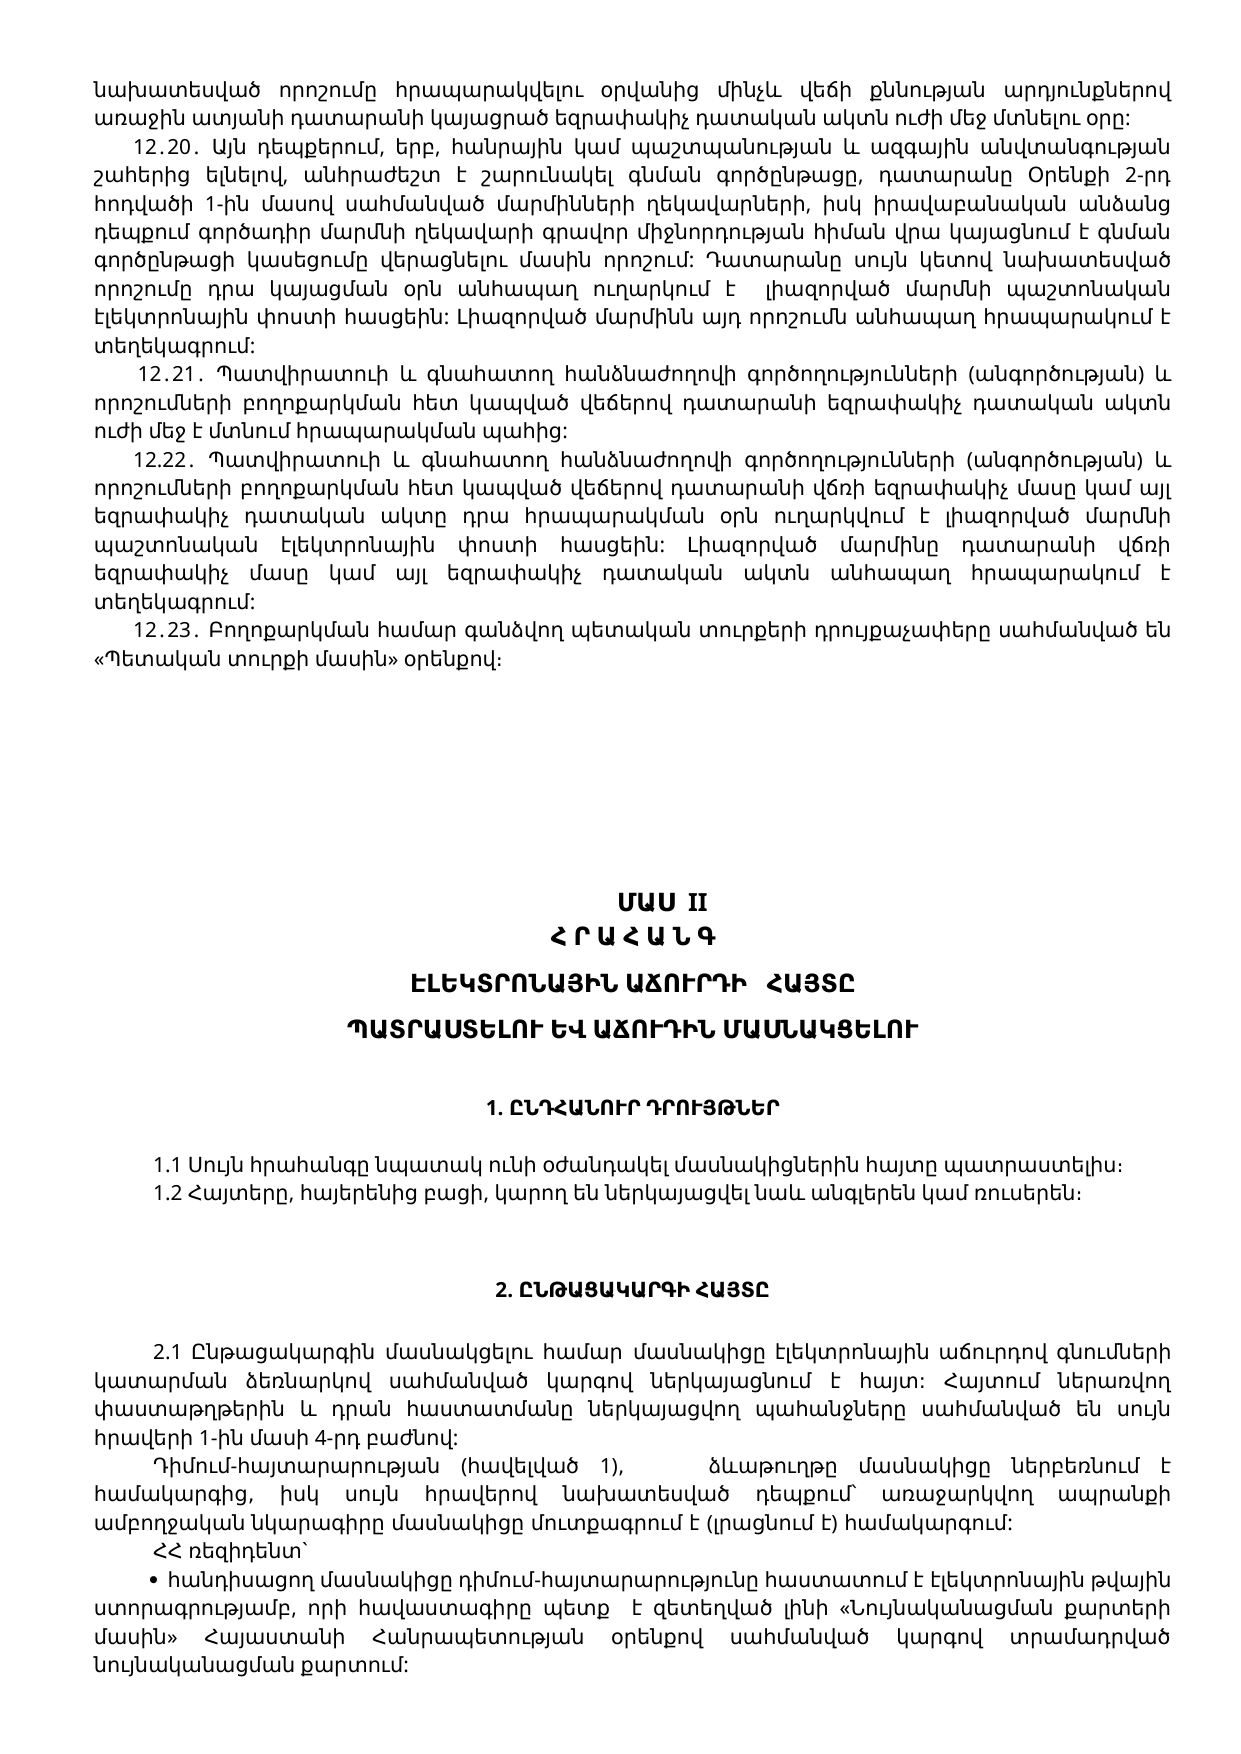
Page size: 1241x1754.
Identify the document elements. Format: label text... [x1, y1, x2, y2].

text Դիմում-հայտարարության (հավելված 1), ձևաթուղթը մասնակիցը ներբեռնում է համակարգից, իսկ սույն հրավերով նախատեսված դեպքում՝ առաջարկվող ապրանքի ամբողջական նկարագիրը մասնակիցը մուտքագրում է (լրացնում է) համակարգում: [94, 1451, 1171, 1536]
text 1.2 Հայտերը, հայերենից բացի, կարող են ներկայացվել նաև անգլերեն կամ ռուսերեն։ [94, 1178, 1171, 1207]
text ՊԱՏՐԱՍՏԵԼՈՒ ԵՎ ԱՃՈՒԴԻՆ ՄԱՍՆԱԿՑԵԼՈՒ [94, 1012, 1172, 1046]
text 12.22․ Պատվիրատուի և գնահատող հանձնաժողովի գործողությունների (անգործության) և որոշումների բողոքարկման հետ կապված վեճերով դատարանի վճռի եզրափակիչ մասը կամ այլ եզրափակիչ դատական ակտը դրա հրապարակման օրն ուղարկվում է լիազորված մարմնի պաշտոնական էլեկտրոնային փոստի հասցեին: Լիազորված մարմինը դատարանի վճռի եզրափակիչ մասը կամ այլ եզրափակիչ դատական ակտն անհապաղ հրապարակում է տեղեկագրում: [94, 445, 1171, 615]
text 12․23․ Բողոքարկման համար գանձվող պետական տուրքերի դրույքաչափերը սահմանված են «Պետական տուրքի մասին» օրենքով։ [94, 615, 1171, 672]
text 1.1 Սույն հրահանգը նպատակ ունի օժանդակել մասնակիցներին հայտը պատրաստելիս։ [94, 1150, 1171, 1178]
text ՀՀ ռեզիդենտ` [94, 1536, 1171, 1565]
text 12․21․ Պատվիրատուի և գնահատող հանձնաժողովի գործողությունների (անգործության) և որոշումների բողոքարկման հետ կապված վեճերով դատարանի եզրափակիչ դատական ակտն ուժի մեջ է մտնում հրապարակման պահից: [94, 359, 1171, 445]
list հանդիսացող մասնակիցը դիմում-հայտարարությունը հաստատում է էլեկտրոնային թվային ստորագրությամբ, որի հավաստագիրը պետք է զետեղված լինի «Նույնականացման քարտերի մասին» Հայաստանի Հանրապետության օրենքով սահմանված կարգով տրամադրված նույնականացման քարտում: [94, 1565, 1171, 1679]
text ԷԼԵԿՏՐՈՆԱՅԻՆ ԱՃՈՒՐԴԻ ՀԱՅՏԸ [94, 966, 1172, 999]
text ՄԱՍ II [94, 885, 1171, 919]
text Հ Ր Ա Հ Ա Ն Գ [94, 919, 1172, 953]
text 12․20․ Այն դեպքերում, երբ, հանրային կամ պաշտպանության և ազգային անվտանգության շահերից ելնելով, անհրաժեշտ է շարունակել գնման գործընթացը, դատարանը Օրենքի 2-րդ հոդվածի 1-ին մասով սահմանված մարմինների ղեկավարների, իսկ իրավաբանական անձանց դեպքում գործադիր մարմնի ղեկավարի գրավոր միջնորդության հիման վրա կայացնում է գնման գործընթացի կասեցումը վերացնելու մասին որոշում: Դատարանը սույն կետով նախատեսված որոշումը դրա կայացման օրն անհապաղ ուղարկում է լիազորված մարմնի պաշտոնական էլեկտրոնային փոստի հասցեին: Լիազորված մարմինն այդ որոշումն անհապաղ հրապարակում է տեղեկագրում: [94, 132, 1171, 359]
text 2. ԸՆԹԱՑԱԿԱՐԳԻ ՀԱՅՏԸ [94, 1275, 1171, 1303]
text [94, 75, 1171, 132]
text 1. ԸՆԴՀԱՆՈՒՐ ԴՐՈՒՅԹՆԵՐ [94, 1093, 1171, 1121]
text 2.1 Ընթացակարգին մասնակցելու համար մասնակիցը էլեկտրոնային աճուրդով գնումների կատարման ձեռնարկով սահմանված կարգով ներկայացնում է հայտ: Հայտում ներառվող փաստաթղթերին և դրան հաստատմանը ներկայացվող պահանջները սահմանված են սույն հրավերի 1-ին մասի 4-րդ բաժնով: [94, 1337, 1171, 1451]
